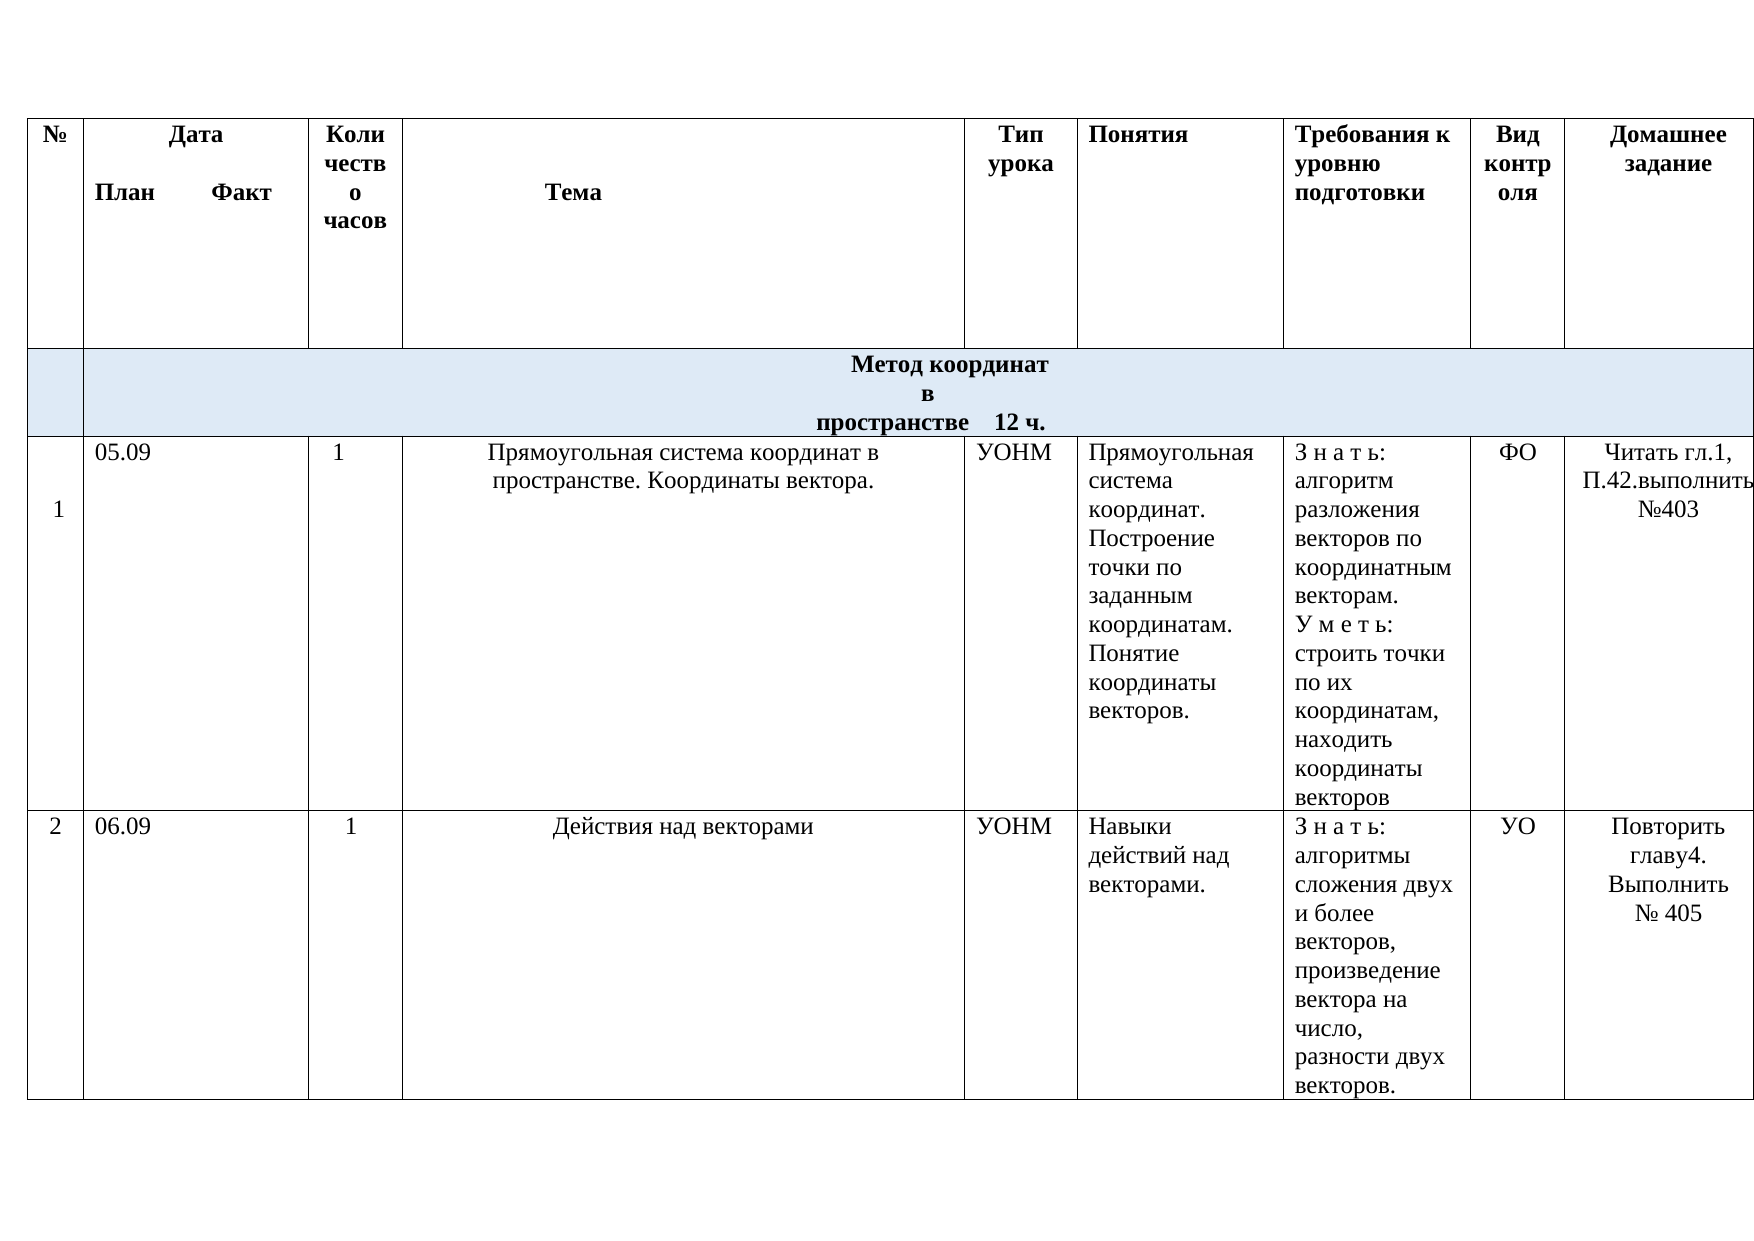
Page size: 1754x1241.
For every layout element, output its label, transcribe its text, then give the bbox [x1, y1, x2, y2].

table_cell УОНМ [965, 437, 1077, 810]
table_cell Метод координат в пространстве 12 ч. [84, 349, 1753, 436]
table_cell УОНМ [965, 811, 1077, 1099]
table_cell Прямоугольная система координат в пространстве. Координаты вектора. [403, 437, 964, 810]
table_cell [403, 811, 964, 1099]
table_cell Читать гл.1, П.42.выполнить №403 [1565, 437, 1753, 810]
table_cell З н а т ь: алгоритм разложения векторов по координатным векторам. У м е т ь: строить точки по их координатам, находить координаты векторов [1284, 437, 1470, 810]
table_cell УО [1471, 811, 1564, 1099]
table_cell [28, 349, 83, 436]
table_cell 06.09 [84, 811, 308, 1099]
table_header № [28, 119, 83, 348]
table_header Тип урока [965, 119, 1077, 348]
table_header Количество часов [309, 119, 402, 348]
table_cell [1284, 811, 1470, 1099]
table_cell 2 [28, 811, 83, 1099]
table_cell 05.09 [84, 437, 308, 810]
table_cell Прямоугольная система координат. Построение точки по заданным координатам. Понятие координаты векторов. [1078, 437, 1283, 810]
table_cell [1078, 811, 1283, 1099]
table_cell 1 [28, 437, 83, 810]
table_header Домашнее задание [1565, 119, 1753, 348]
table_header Понятия [1078, 119, 1283, 348]
table_header Требования к уровню подготовки [1284, 119, 1470, 348]
table_header Дата План Факт [84, 119, 308, 348]
table_header Тема [403, 119, 964, 348]
table_cell 1 [309, 811, 402, 1099]
table_header Вид контроля [1471, 119, 1564, 348]
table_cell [1565, 811, 1753, 1099]
table_cell ФО [1471, 437, 1564, 810]
table_cell 1 [309, 437, 402, 810]
